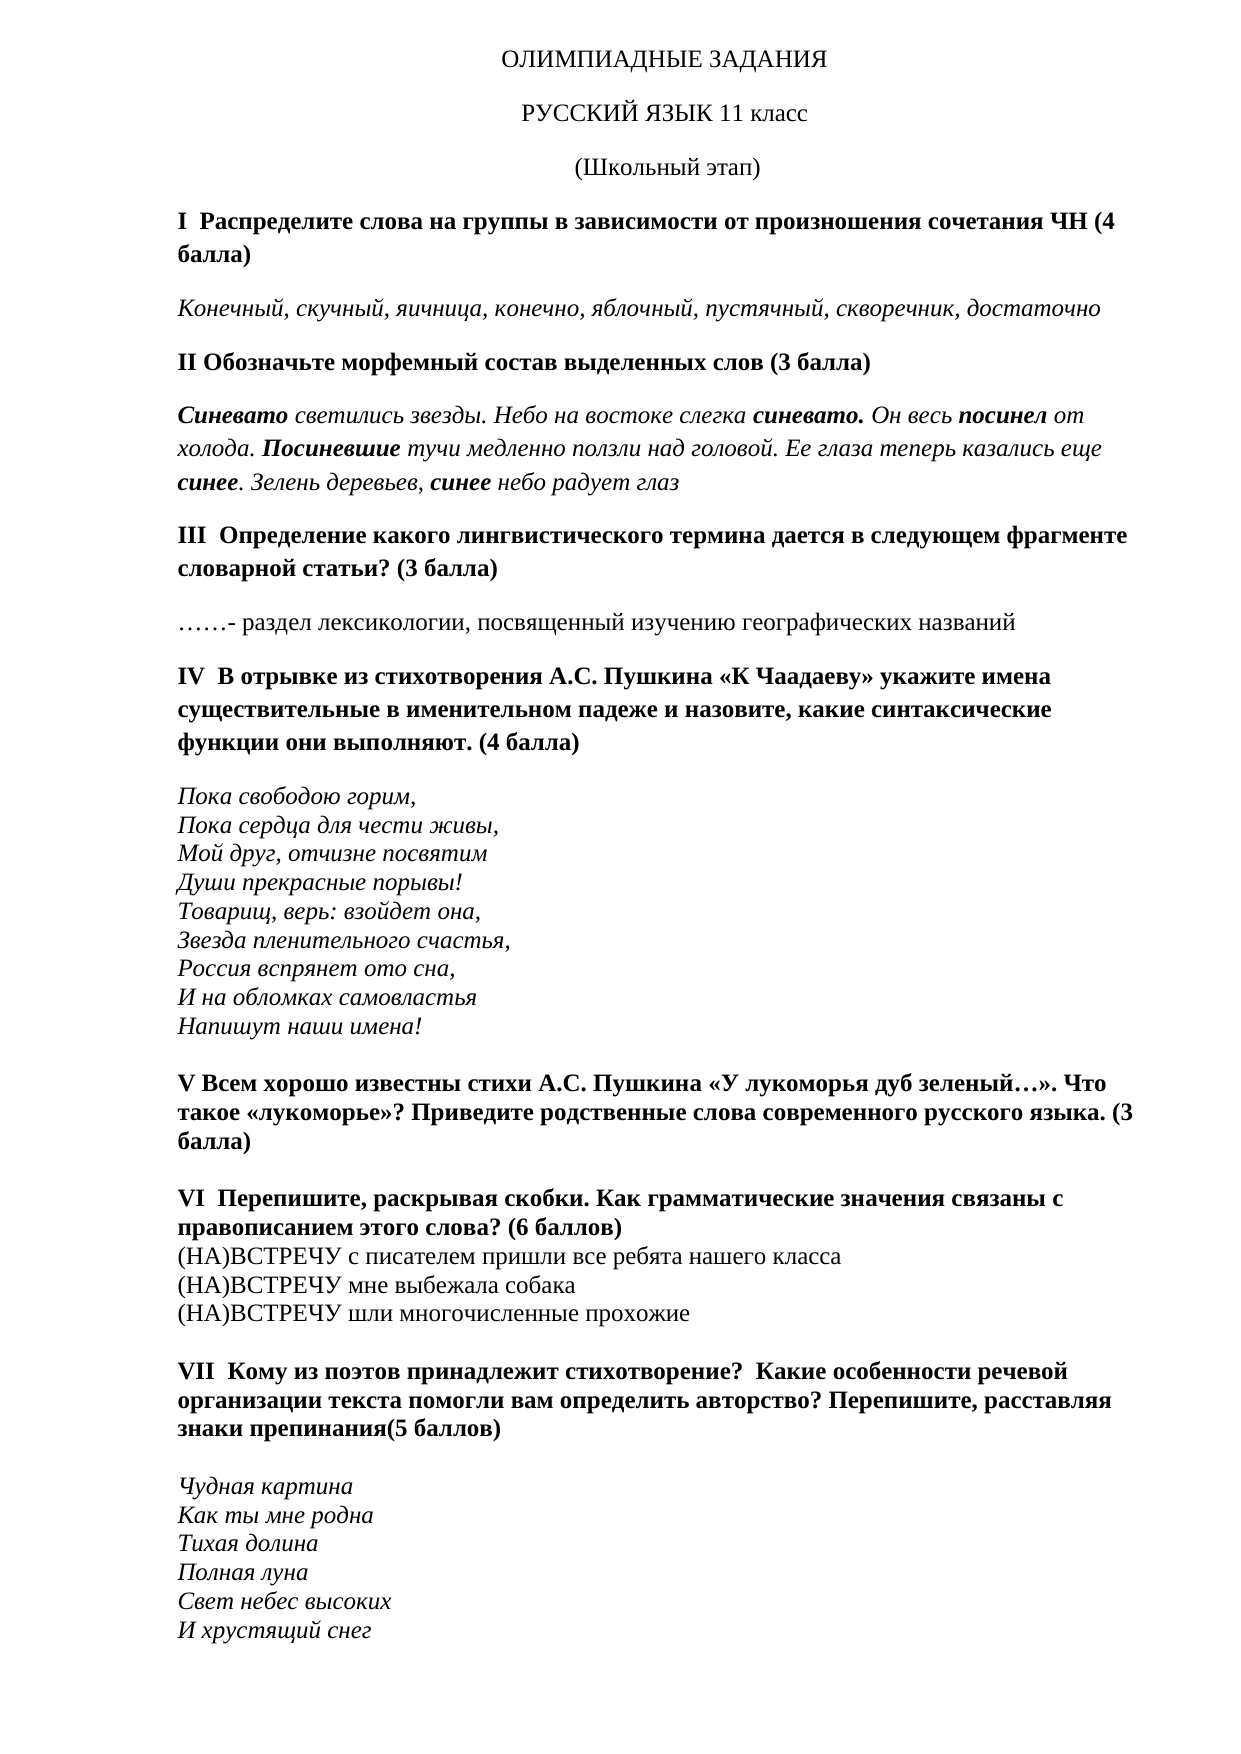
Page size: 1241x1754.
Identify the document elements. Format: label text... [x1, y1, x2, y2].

text ……- раздел лексикологии, посвященный изучению географических названий [177, 607, 1152, 636]
text Как ты мне родна [177, 1500, 1152, 1528]
text IV В отрывке из стихотворения А.С. Пушкина «К Чаадаеву» укажите имена существительные в именительном падеже и назовите, какие синтаксические функции они выполняют. (4 балла) [177, 661, 1152, 756]
text Души прекрасные порывы! [177, 867, 1152, 896]
text РУССКИЙ ЯЗЫК 11 класс [177, 98, 1152, 127]
text Синевато светились звезды. Небо на востоке слегка синевато. Он весь посинел от холода. Посиневшие тучи медленно ползли над головой. Ее глаза теперь казались еще синее. Зелень деревьев, синее небо радует глаз [177, 401, 1152, 495]
text I Распределите слова на группы в зависимости от произношения сочетания ЧН (4 балла) [177, 206, 1152, 268]
text (Школьный этап) [177, 152, 1152, 181]
text (НА)ВСТРЕЧУ шли многочисленные прохожие [177, 1298, 1152, 1327]
text И на обломках самовластья [177, 982, 1152, 1011]
text Пока сердца для чести живы, [177, 810, 1152, 838]
text VI Перепишите, раскрывая скобки. Как грамматические значения связаны с правописанием этого слова? (6 баллов) [177, 1183, 1152, 1241]
text Мой друг, отчизне посвятим [177, 838, 1152, 867]
text Чудная картина [177, 1471, 1152, 1500]
text (НА)ВСТРЕЧУ мне выбежала собака [177, 1270, 1152, 1298]
text II Обозначьте морфемный состав выделенных слов (3 балла) [177, 347, 1152, 375]
text V Всем хорошо известны стихи А.С. Пушкина «У лукоморья дуб зеленый…». Что такое «лукоморье»? Приведите родственные слова современного русского языка. (3 балла) [177, 1068, 1152, 1155]
text Пока свободою горим, [177, 781, 1152, 810]
text Напишут наши имена! [177, 1011, 1152, 1040]
text (НА)ВСТРЕЧУ с писателем пришли все ребята нашего класса [177, 1241, 1152, 1270]
text Свет небес высоких [177, 1586, 1152, 1615]
text ОЛИМПИАДНЫЕ ЗАДАНИЯ [177, 44, 1152, 73]
text Звезда пленительного счастья, [177, 925, 1152, 953]
text Полная луна [177, 1557, 1152, 1586]
text VII Кому из поэтов принадлежит стихотворение? Какие особенности речевой организации текста помогли вам определить авторство? Перепишите, расставляя знаки препинания(5 баллов) [177, 1356, 1152, 1442]
text Россия вспрянет ото сна, [177, 953, 1152, 982]
text И хрустящий снег [177, 1615, 1152, 1643]
text III Определение какого лингвистического термина дается в следующем фрагменте словарной статьи? (3 балла) [177, 520, 1152, 582]
text Тихая долина [177, 1528, 1152, 1557]
text Товарищ, верь: взойдет она, [177, 896, 1152, 925]
text Конечный, скучный, яичница, конечно, яблочный, пустячный, скворечник, достаточно [177, 293, 1152, 322]
